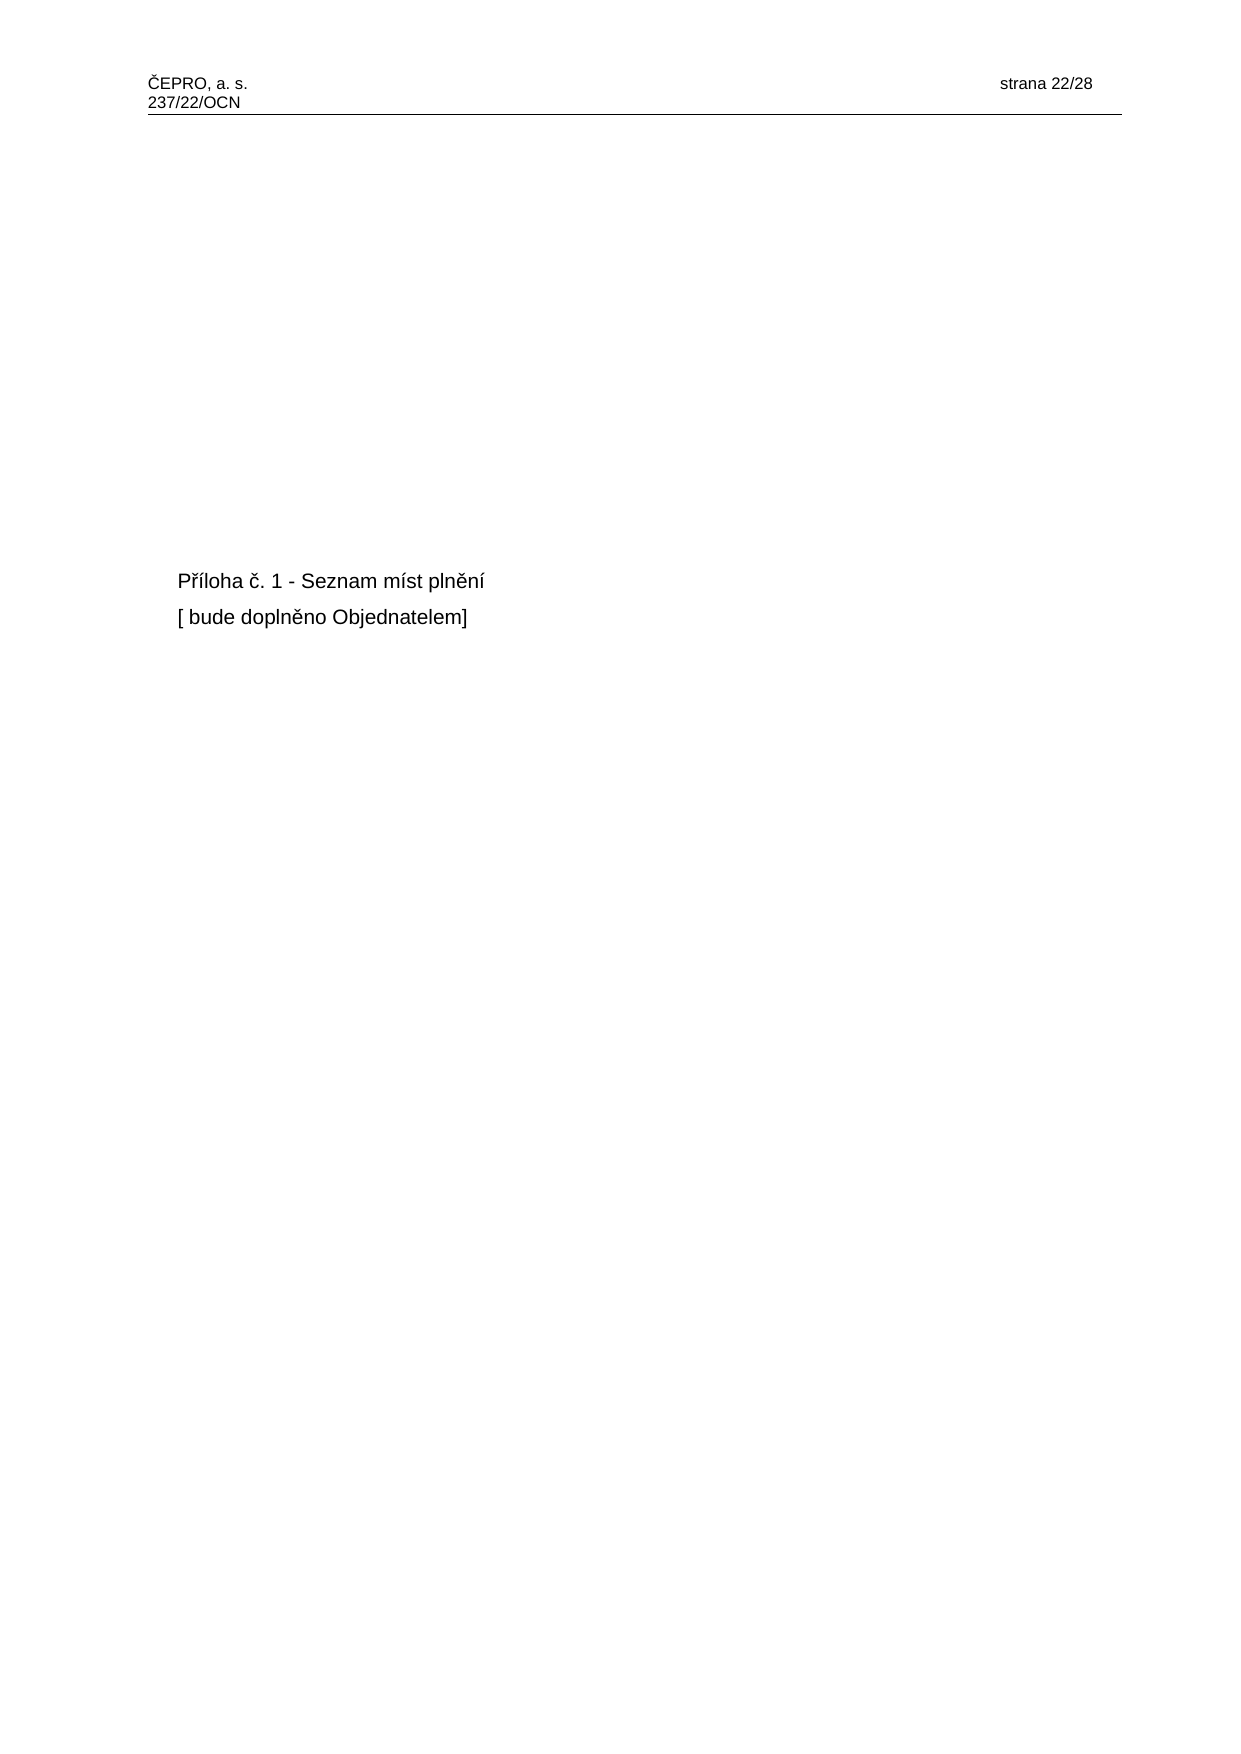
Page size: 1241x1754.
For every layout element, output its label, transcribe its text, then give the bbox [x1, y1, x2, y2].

list [ bude doplněno Objednatelem] [177, 605, 1122, 629]
list Příloha č. 1 - Seznam míst plnění [177, 569, 1122, 593]
